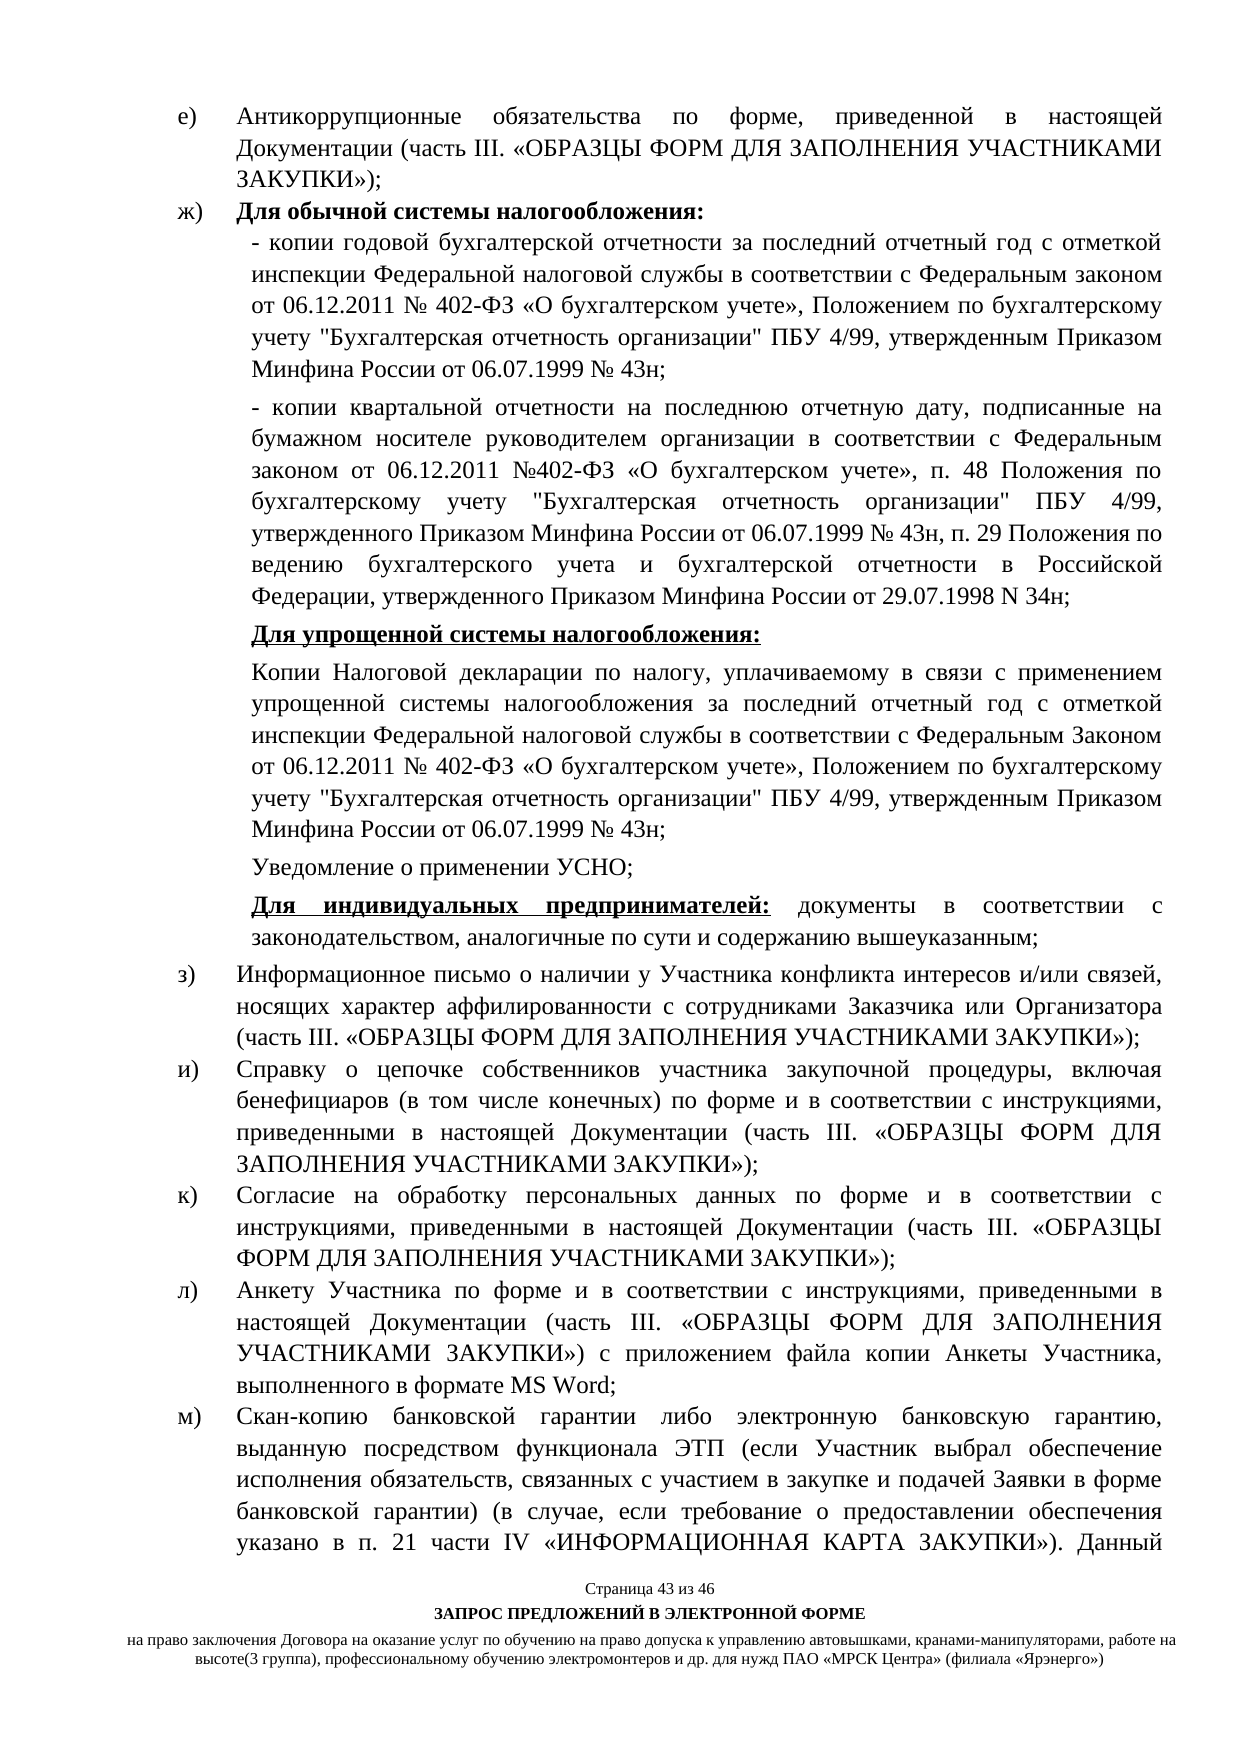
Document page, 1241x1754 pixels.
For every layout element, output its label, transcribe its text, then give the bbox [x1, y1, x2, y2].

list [177, 1401, 1163, 1556]
text Для упрощенной системы налогообложения: [251, 619, 1163, 647]
list Для обычной системы налогообложения: [177, 196, 1163, 225]
list Справку о цепочке собственников участника закупочной процедуры, включая бенефициаров (в том числе конечных) по форме и в соответствии с инструкциями, приведенными в настоящей Документации (часть III. «ОБРАЗЦЫ ФОРМ ДЛЯ ЗАПОЛНЕНИЯ УЧАСТНИКАМИ ЗАКУПКИ»); [177, 1054, 1163, 1177]
text - копии годовой бухгалтерской отчетности за последний отчетный год с отметкой инспекции Федеральной налоговой службы в соответствии с Федеральным законом от 06.12.2011 № 402-ФЗ «О бухгалтерском учете», Положением по бухгалтерскому учету "Бухгалтерская отчетность организации" ПБУ 4/99, утвержденным Приказом Минфина России от 06.07.1999 № 43н; [251, 227, 1163, 382]
list Согласие на обработку персональных данных по форме и в соответствии с инструкциями, приведенными в настоящей Документации (часть III. «ОБРАЗЦЫ ФОРМ ДЛЯ ЗАПОЛНЕНИЯ УЧАСТНИКАМИ ЗАКУПКИ»); [177, 1180, 1163, 1272]
list Анкету Участника по форме и в соответствии с инструкциями, приведенными в настоящей Документации (часть III. «ОБРАЗЦЫ ФОРМ ДЛЯ ЗАПОЛНЕНИЯ УЧАСТНИКАМИ ЗАКУПКИ») с приложением файла копии Анкеты Участника, выполненного в формате MS Word; [177, 1275, 1163, 1398]
list Информационное письмо о наличии у Участника конфликта интересов и/или связей, носящих характер аффилированности с сотрудниками Заказчика или Организатора (часть III. «ОБРАЗЦЫ ФОРМ ДЛЯ ЗАПОЛНЕНИЯ УЧАСТНИКАМИ ЗАКУПКИ»); [177, 959, 1163, 1051]
list Антикоррупционные обязательства по форме, приведенной в настоящей Документации (часть III. «ОБРАЗЦЫ ФОРМ ДЛЯ ЗАПОЛНЕНИЯ УЧАСТНИКАМИ ЗАКУПКИ»); [177, 101, 1163, 193]
text Копии Налоговой декларации по налогу, уплачиваемому в связи с применением упрощенной системы налогообложения за последний отчетный год с отметкой инспекции Федеральной налоговой службы в соответствии с Федеральным Законом от 06.12.2011 № 402-ФЗ «О бухгалтерском учете», Положением по бухгалтерскому учету "Бухгалтерская отчетность организации" ПБУ 4/99, утвержденным Приказом Минфина России от 06.07.1999 № 43н; [251, 657, 1163, 843]
text Уведомление о применении УСНО; [251, 852, 1163, 881]
text - копии квартальной отчетности на последнюю отчетную дату, подписанные на бумажном носителе руководителем организации в соответствии с Федеральным законом от 06.12.2011 №402-ФЗ «О бухгалтерском учете», п. 48 Положения по бухгалтерскому учету "Бухгалтерская отчетность организации" ПБУ 4/99, утвержденного Приказом Минфина России от 06.07.1999 № 43н, п. 29 Положения по ведению бухгалтерского учета и бухгалтерской отчетности в Российской Федерации, утвержденного Приказом Минфина России от 29.07.1998 N 34н; [251, 392, 1163, 610]
text Для индивидуальных предпринимателей: документы в соответствии с законодательством, аналогичные по сути и содержанию вышеуказанным; [251, 890, 1163, 950]
